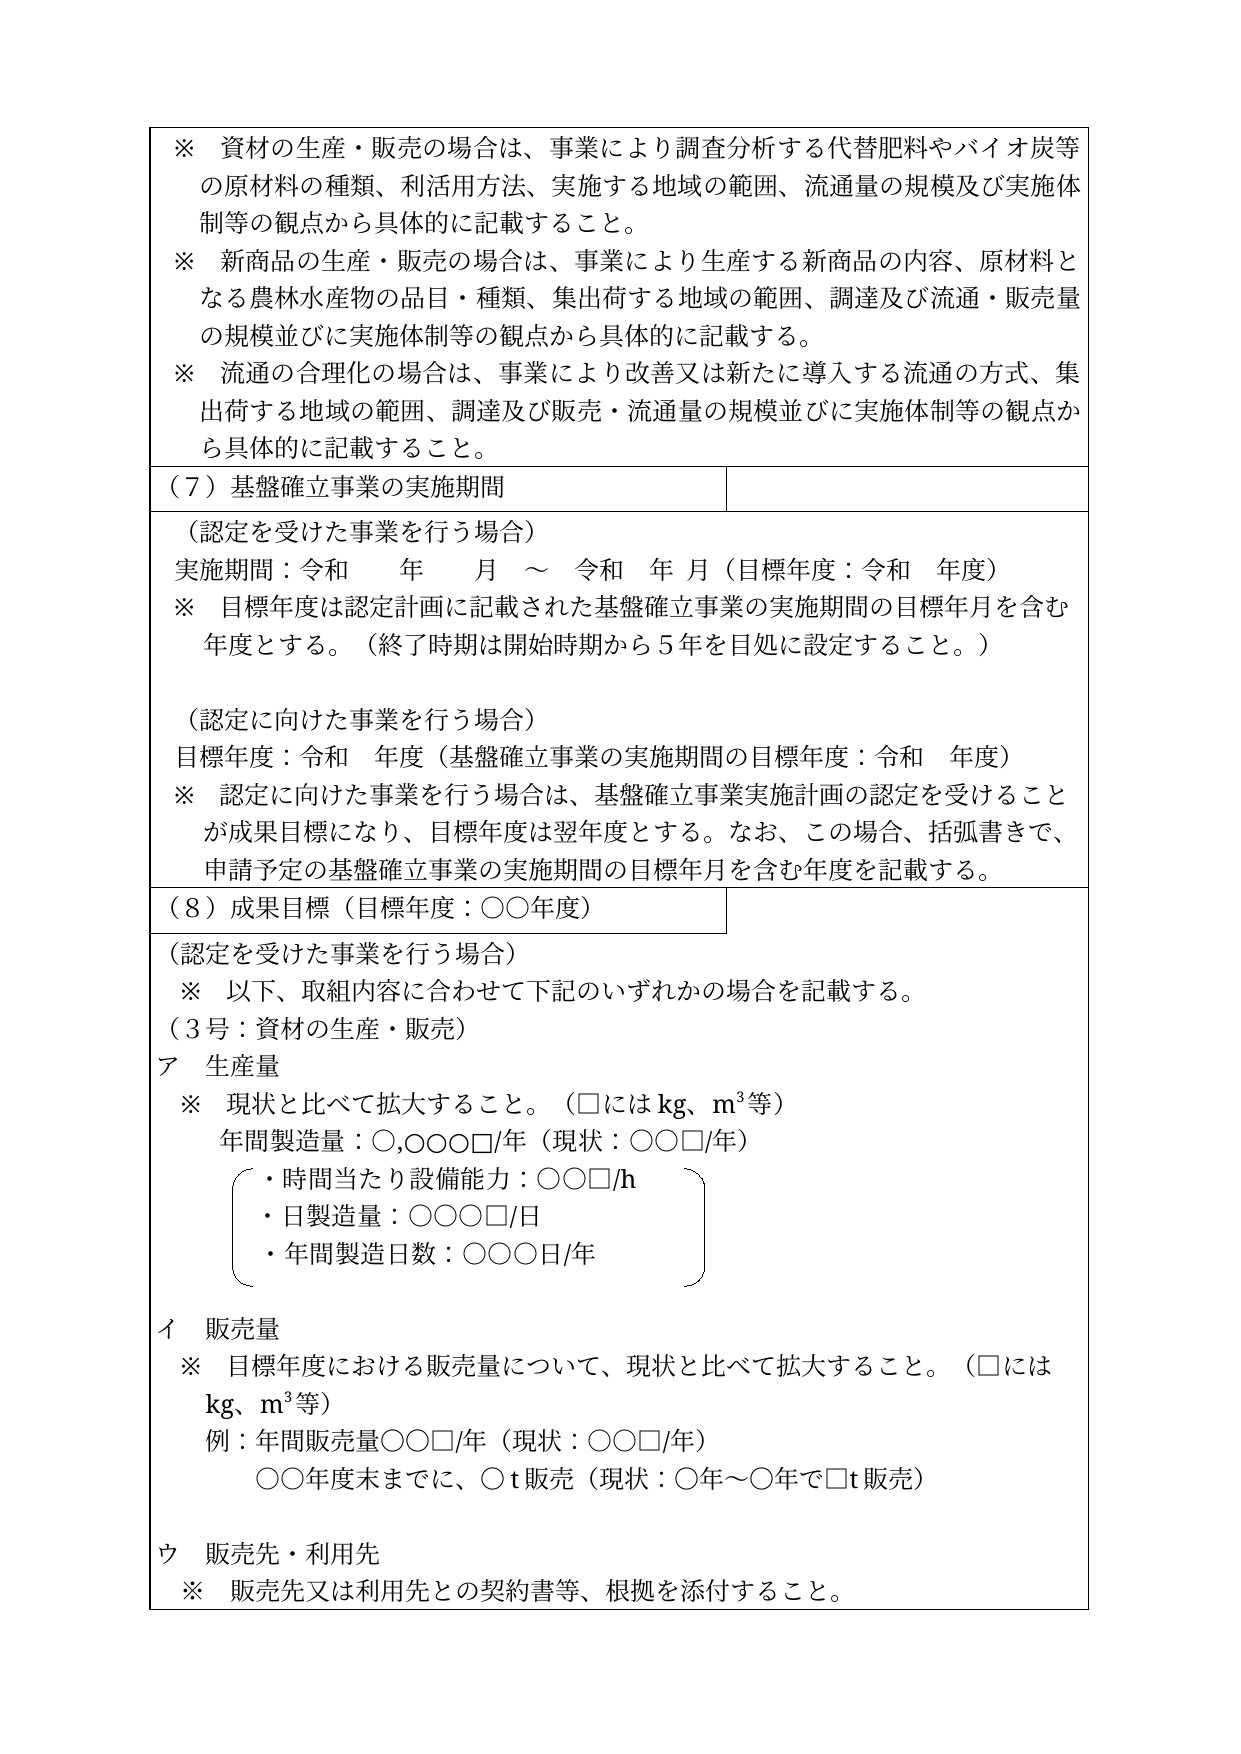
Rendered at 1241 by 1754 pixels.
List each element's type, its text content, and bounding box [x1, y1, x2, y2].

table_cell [151, 128, 1088, 466]
table_cell [727, 888, 1088, 933]
table_cell （認定を受けた事業を行う場合） 実施期間：令和 年 月 ～ 令和 年 月（目標年度：令和 年度） ※ 目標年度は認定計画に記載された基盤確立事業の実施期間の目標年月を含む年度とする。（終了時期は開始時期から５年を目処に設定すること。） （認定に向けた事業を行う場合） 目標年度：令和 年度（基盤確立事業の実施期間の目標年度：令和 年度） ※ 認定に向けた事業を行う場合は、基盤確立事業実施計画の認定を受けることが成果目標になり、目標年度は翌年度とする。なお、この場合、括弧書きで、申請予定の基盤確立事業の実施期間の目標年月を含む年度を記載する。 [151, 512, 1088, 887]
table_cell [727, 467, 1088, 511]
table_cell （８）成果目標（目標年度：○○年度） [151, 888, 726, 933]
table_cell （７）基盤確立事業の実施期間 [151, 467, 726, 511]
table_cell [151, 933, 1088, 1609]
